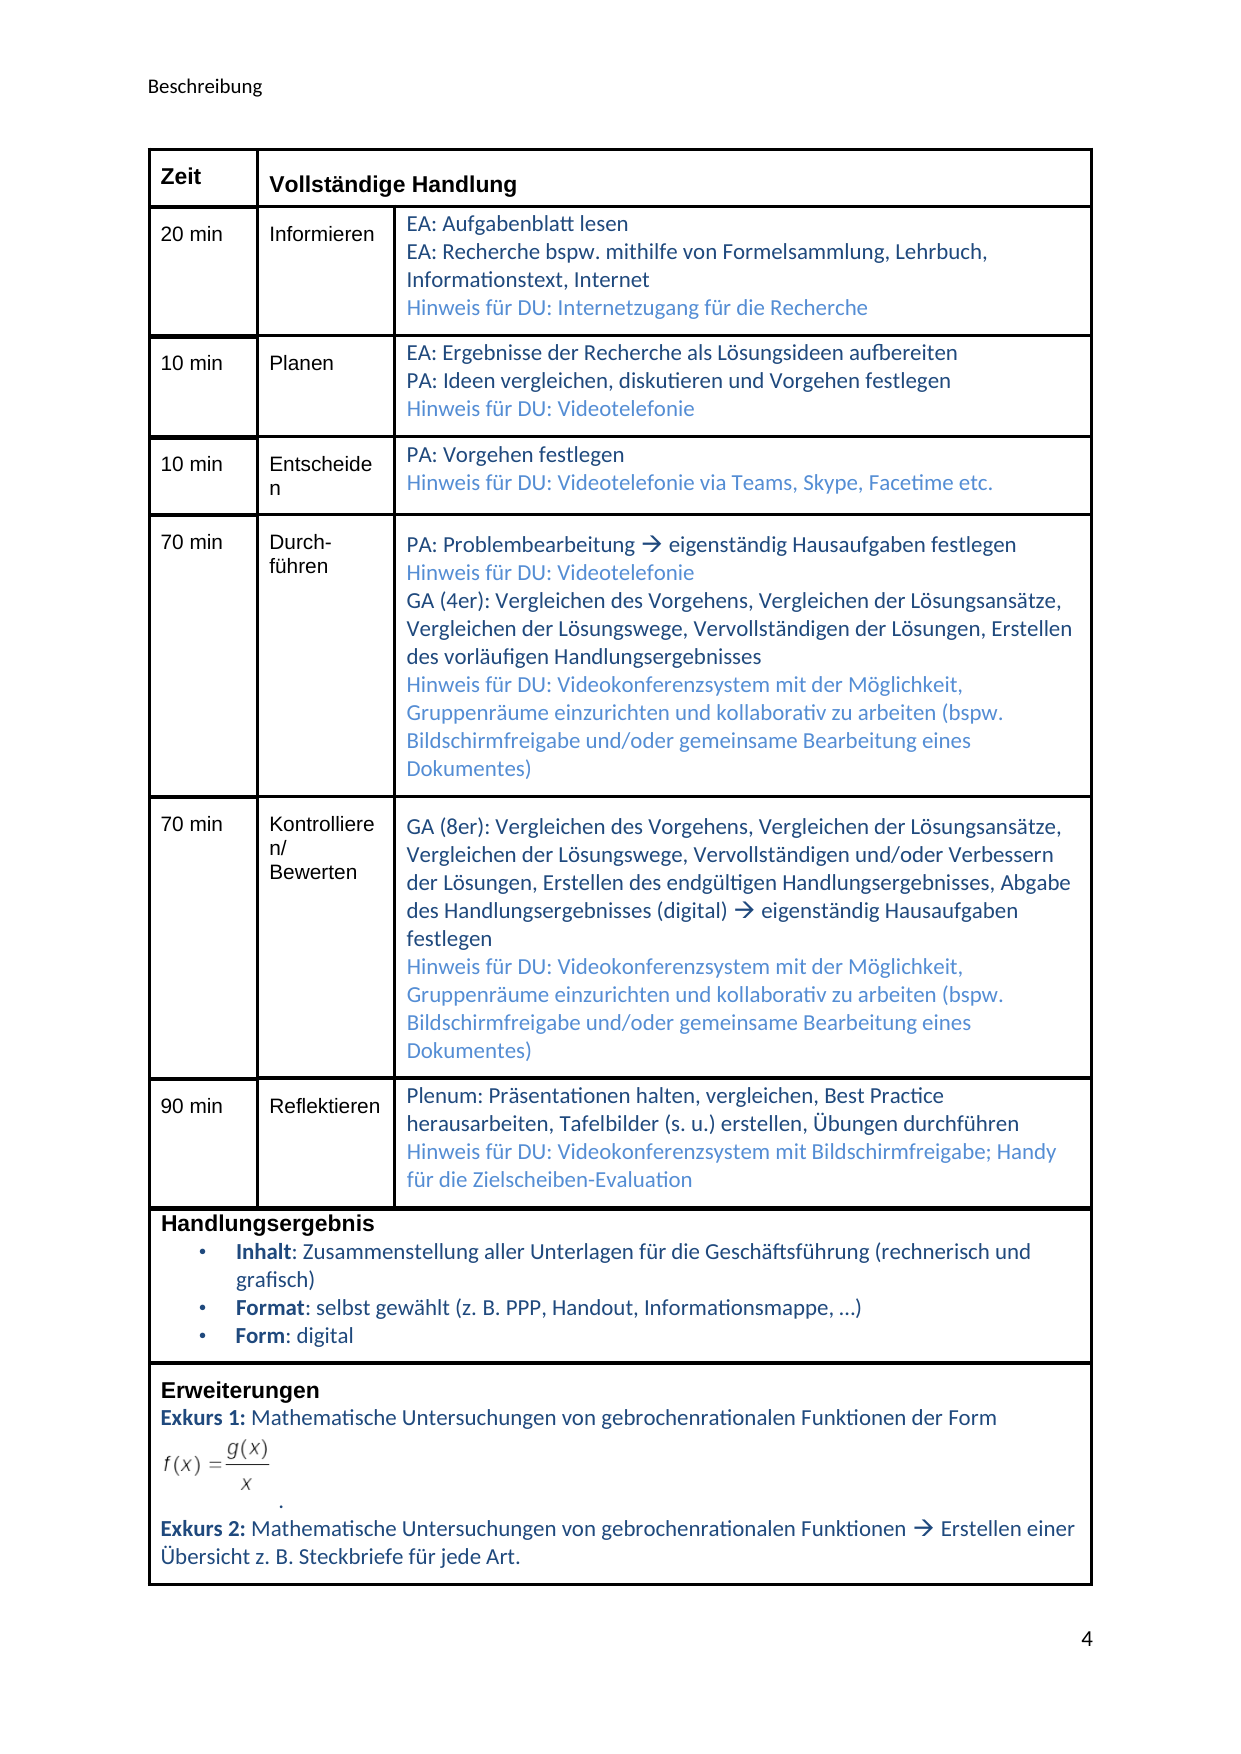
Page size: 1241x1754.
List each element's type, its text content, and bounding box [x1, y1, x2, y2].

table_cell 10 min [151, 440, 256, 513]
table_cell 90 min [151, 1081, 256, 1206]
table_cell Planen [259, 337, 393, 435]
table_cell Kontrollieren/ Bewerten [259, 798, 393, 1076]
table_cell Durch- führen [259, 516, 393, 794]
table_cell 20 min [151, 209, 256, 334]
table_header Zeit [151, 151, 256, 204]
table_cell Reflektieren [259, 1080, 393, 1206]
table_cell Informieren [259, 208, 393, 334]
table_cell Erweiterungen Exkurs 1: Mathematische Untersuchungen von gebrochenrationalen Funktionen der Form . Exkurs 2: Mathematische Untersuchungen von gebrochenrationalen Funktionen Erstellen einer Übersicht z. B. Steckbriefe für jede Art. [151, 1365, 1090, 1583]
table_cell PA: Problembearbeitung eigenständig Hausaufgaben festlegen Hinweis für DU: Videotelefonie GA (4er): Vergleichen des Vorgehens, Vergleichen der Lösungsansätze, Vergleichen der Lösungswege, Vervollständigen der Lösungen, Erstellen des vorläufigen Handlungsergebnisses Hinweis für DU: Videokonferenzsystem mit der Möglichkeit, Gruppenräume einzurichten und kollaborativ zu arbeiten (bspw. Bildschirmfreigabe und/oder gemeinsame Bearbeitung eines Dokumentes) [396, 516, 1090, 794]
table_cell Handlungsergebnis Inhalt: Zusammenstellung aller Unterlagen für die Geschäftsführung (rechnerisch und grafisch) Format: selbst gewählt (z. B. PPP, Handout, Informationsmappe, …) Form: digital [151, 1211, 1090, 1361]
table_cell EA: Aufgabenblatt lesen EA: Recherche bspw. mithilfe von Formelsammlung, Lehrbuch, Informationstext, Internet Hinweis für DU: Internetzugang für die Recherche [396, 208, 1090, 334]
table_cell Plenum: Präsentationen halten, vergleichen, Best Practice herausarbeiten, Tafelbilder (s. u.) erstellen, Übungen durchführen Hinweis für DU: Videokonferenzsystem mit Bildschirmfreigabe; Handy für die Zielscheiben-Evaluation [396, 1080, 1090, 1206]
table_cell Entscheiden [259, 438, 393, 513]
table_header Vollständige Handlung [259, 151, 1090, 204]
table_cell PA: Vorgehen festlegen Hinweis für DU: Videotelefonie via Teams, Skype, Facetime etc. [396, 438, 1090, 513]
table_cell EA: Ergebnisse der Recherche als Lösungsideen aufbereiten PA: Ideen vergleichen, diskutieren und Vorgehen festlegen Hinweis für DU: Videotelefonie [396, 337, 1090, 435]
table_cell GA (8er): Vergleichen des Vorgehens, Vergleichen der Lösungsansätze, Vergleichen der Lösungswege, Vervollständigen und/oder Verbessern der Lösungen, Erstellen des endgültigen Handlungsergebnisses, Abgabe des Handlungsergebnisses (digital) eigenständig Hausaufgaben festlegen Hinweis für DU: Videokonferenzsystem mit der Möglichkeit, Gruppenräume einzurichten und kollaborativ zu arbeiten (bspw. Bildschirmfreigabe und/oder gemeinsame Bearbeitung eines Dokumentes) [396, 798, 1090, 1076]
table_cell 70 min [151, 799, 256, 1076]
table_cell 70 min [151, 517, 256, 794]
table_cell 10 min [151, 339, 256, 435]
